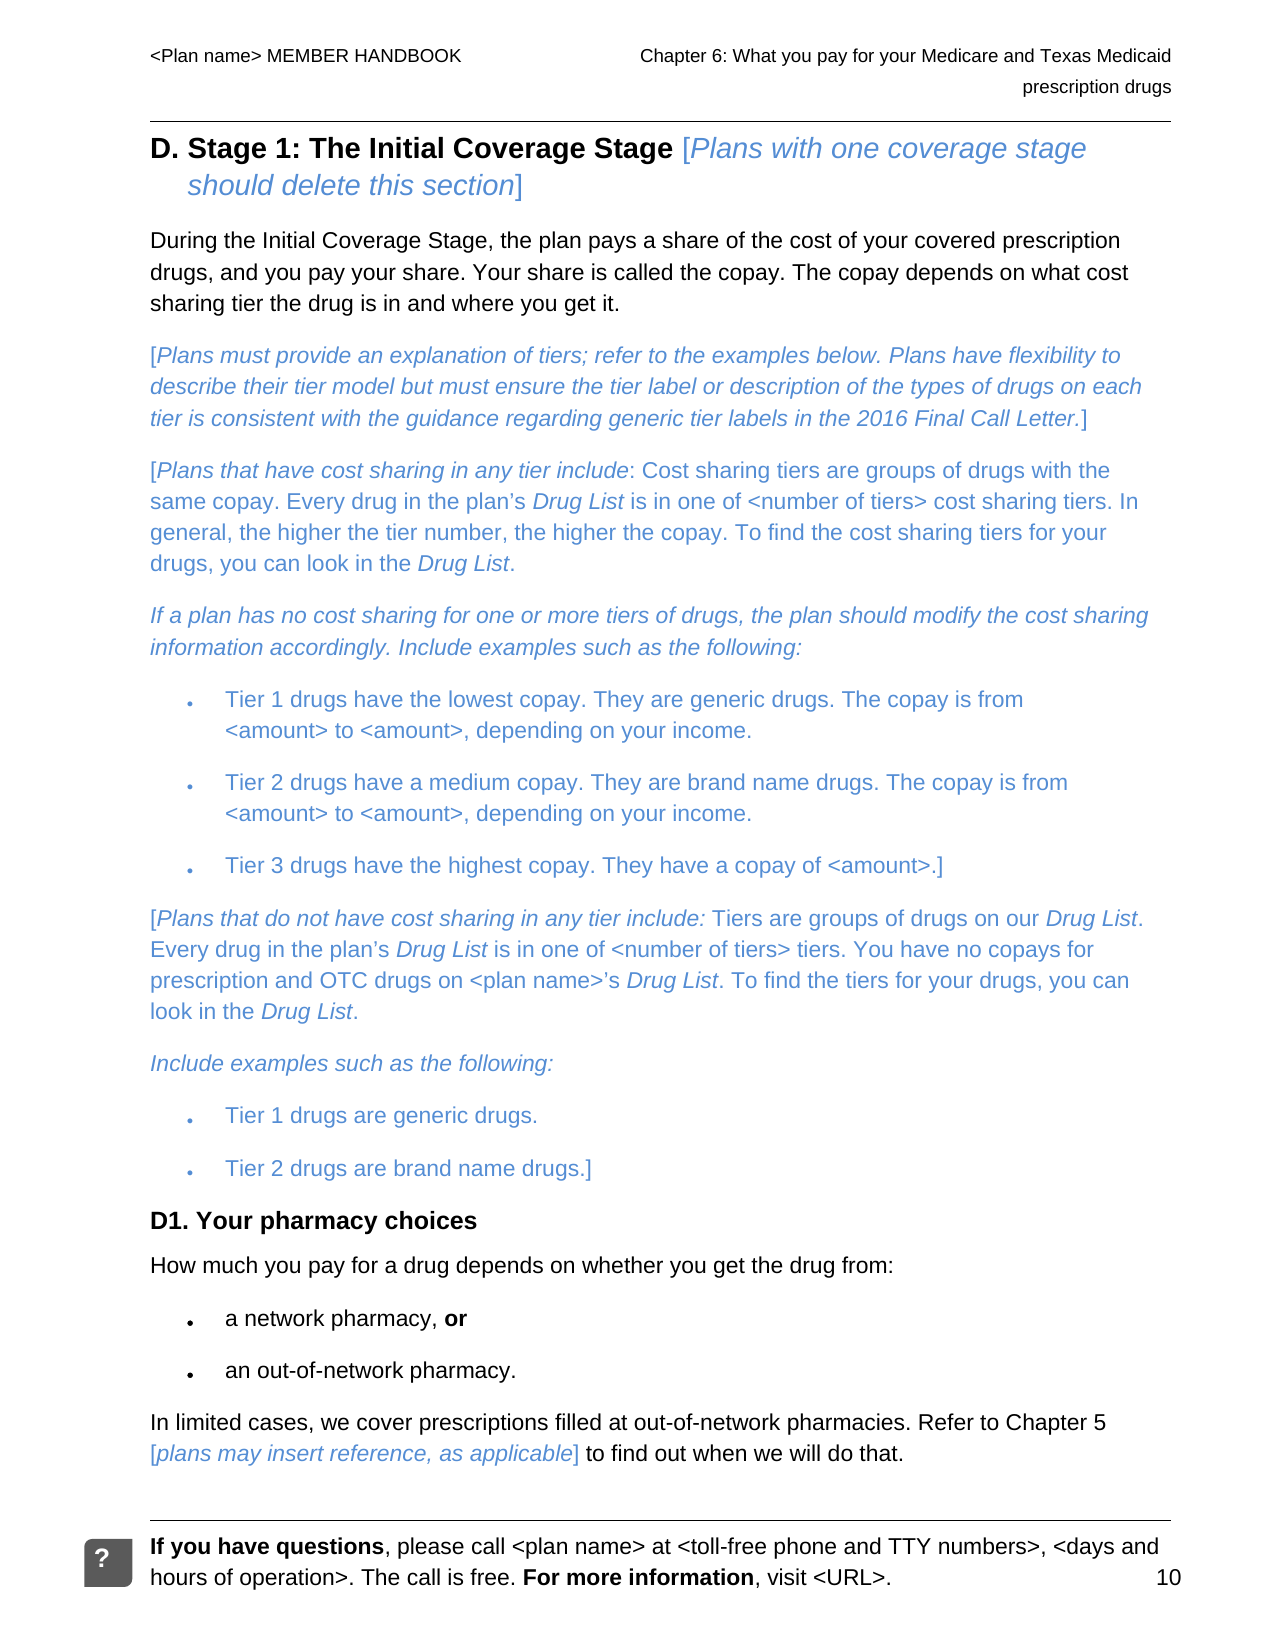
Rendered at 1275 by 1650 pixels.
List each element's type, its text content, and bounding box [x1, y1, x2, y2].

list Tier 3 drugs have the highest copay. They have a copay of <amount>.] [187, 849, 1096, 880]
text If a plan has no cost sharing for one or more tiers of drugs, the plan should modify the cost sharing information accordingly. Include examples such as the following: [150, 599, 1171, 661]
list In limited cases, we cover prescriptions filled at out-of-network pharmacies. Refer to Chapter 5 [plans may insert reference, as applicable] to find out when we will do that. [150, 1405, 1171, 1468]
text [Plans that have cost sharing in any tier include: Cost sharing tiers are groups of drugs with the same copay. Every drug in the plan’s Drug List is in one of <number of tiers> cost sharing tiers. In general, the higher the tier number, the higher the copay. To find the cost sharing tiers for your drugs, you can look in the Drug List. [150, 453, 1171, 578]
text [Plans that do not have cost sharing in any tier include: Tiers are groups of drugs on our Drug List. Every drug in the plan’s Drug List is in one of <number of tiers> tiers. You have no copays for prescription and OTC drugs on <plan name>’s Drug List. To find the tiers for your drugs, you can look in the Drug List. [150, 901, 1171, 1026]
text How much you pay for a drug depends on whether you get the drug from: [150, 1249, 1171, 1280]
text During the Initial Coverage Stage, the plan pays a share of the cost of your covered prescription drugs, and you pay your share. Your share is called the copay. The copay depends on what cost sharing tier the drug is in and where you get it. [150, 224, 1171, 318]
list a network pharmacy, or [187, 1301, 1096, 1332]
text [Plans must provide an explanation of tiers; refer to the examples below. Plans have flexibility to describe their tier model but must ensure the tier label or description of the types of drugs on each tier is consistent with the guidance regarding generic tier labels in the 2016 Final Call Letter.] [150, 338, 1171, 432]
list an out-of-network pharmacy. [187, 1353, 1096, 1384]
list Tier 2 drugs are brand name drugs.] [187, 1151, 1096, 1182]
text Include examples such as the following: [150, 1047, 1171, 1078]
subtitle D1. Your pharmacy choices [150, 1203, 1096, 1236]
list Tier 1 drugs have the lowest copay. They are generic drugs. The copay is from <amount> to <amount>, depending on your income. [187, 682, 1096, 745]
list Tier 1 drugs are generic drugs. [187, 1099, 1096, 1130]
subtitle Stage 1: The Initial Coverage Stage [Plans with one coverage stage should delete this section] [150, 122, 1171, 203]
list Tier 2 drugs have a medium copay. They are brand name drugs. The copay is from <amount> to <amount>, depending on your income. [187, 766, 1096, 828]
